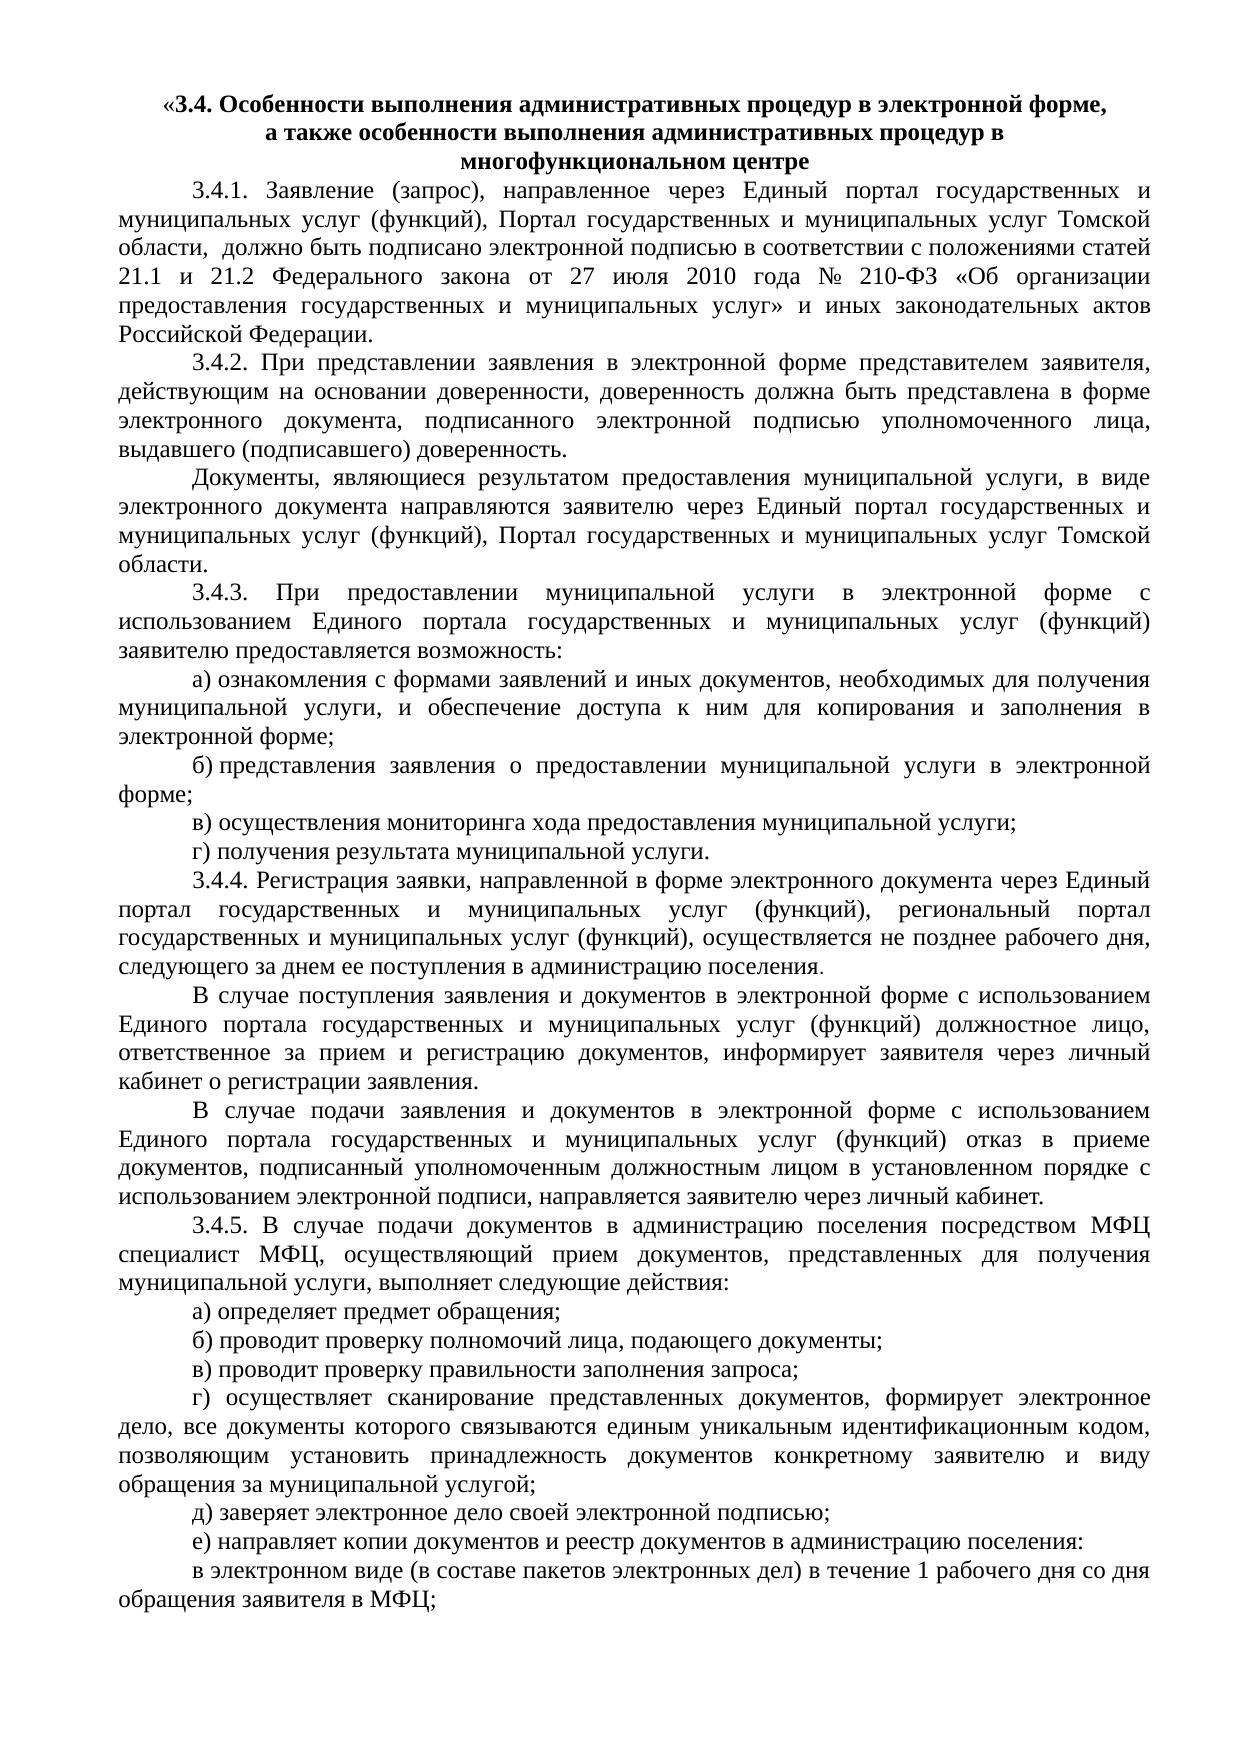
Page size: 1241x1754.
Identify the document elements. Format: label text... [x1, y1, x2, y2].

text а) определяет предмет обращения; [118, 1296, 1152, 1325]
text е) направляет копии документов и реестр документов в администрацию поселения: [118, 1526, 1152, 1555]
text 3.4.4. Регистрация заявки, направленной в форме электронного документа через Единый портал государственных и муниципальных услуг (функций), региональный портал государственных и муниципальных услуг (функций), осуществляется не позднее рабочего дня, следующего за днем ее поступления в администрацию поселения. [118, 865, 1152, 980]
text 3.4.1. Заявление (запрос), направленное через Единый портал государственных и муниципальных услуг (функций), Портал государственных и муниципальных услуг Томской области, должно быть подписано электронной подписью в соответствии с положениями статей 21.1 и 21.2 Федерального закона от 27 июля 2010 года № 210-ФЗ «Об организации предоставления государственных и муниципальных услуг» и иных законодательных актов Российской Федерации. [118, 175, 1152, 347]
text 3.4.3. При предоставлении муниципальной услуги в электронной форме с использованием Единого портала государственных и муниципальных услуг (функций) заявителю предоставляется возможность: [118, 577, 1152, 664]
text б) представления заявления о предоставлении муниципальной услуги в электронной форме; [118, 750, 1152, 807]
text В случае подачи заявления и документов в электронной форме с использованием Единого портала государственных и муниципальных услуг (функций) отказ в приеме документов, подписанный уполномоченным должностным лицом в установленном порядке с использованием электронной подписи, направляется заявителю через личный кабинет. [118, 1095, 1152, 1210]
text в электронном виде (в составе пакетов электронных дел) в течение 1 рабочего дня со дня обращения заявителя в МФЦ; [118, 1555, 1152, 1612]
text многофункциональном центре [118, 146, 1152, 175]
text Документы, являющиеся результатом предоставления муниципальной услуги, в виде электронного документа направляются заявителю через Единый портал государственных и муниципальных услуг (функций), Портал государственных и муниципальных услуг Томской области. [118, 462, 1152, 577]
text 3.4.2. При представлении заявления в электронной форме представителем заявителя, действующим на основании доверенности, доверенность должна быть представлена в форме электронного документа, подписанного электронной подписью уполномоченного лица, выдавшего (подписавшего) доверенность. [118, 347, 1152, 462]
text б) проводит проверку полномочий лица, подающего документы; [118, 1325, 1152, 1354]
text в) проводит проверку правильности заполнения запроса; [118, 1354, 1152, 1382]
text 3.4.5. В случае подачи документов в администрацию поселения посредством МФЦ специалист МФЦ, осуществляющий прием документов, представленных для получения муниципальной услуги, выполняет следующие действия: [118, 1210, 1152, 1296]
text г) осуществляет сканирование представленных документов, формирует электронное дело, все документы которого связываются единым уникальным идентификационным кодом, позволяющим установить принадлежность документов конкретному заявителю и виду обращения за муниципальной услугой; [118, 1382, 1152, 1497]
text д) заверяет электронное дело своей электронной подписью; [118, 1497, 1152, 1526]
text г) получения результата муниципальной услуги. [118, 836, 1152, 865]
text а также особенности выполнения административных процедур в [118, 117, 1152, 146]
text В случае поступления заявления и документов в электронной форме с использованием Единого портала государственных и муниципальных услуг (функций) должностное лицо, ответственное за прием и регистрацию документов, информирует заявителя через личный кабинет о регистрации заявления. [118, 980, 1152, 1095]
text а) ознакомления с формами заявлений и иных документов, необходимых для получения муниципальной услуги, и обеспечение доступа к ним для копирования и заполнения в электронной форме; [118, 664, 1152, 750]
text в) осуществления мониторинга хода предоставления муниципальной услуги; [118, 807, 1152, 836]
text «3.4. Особенности выполнения административных процедур в электронной форме, [118, 89, 1152, 117]
